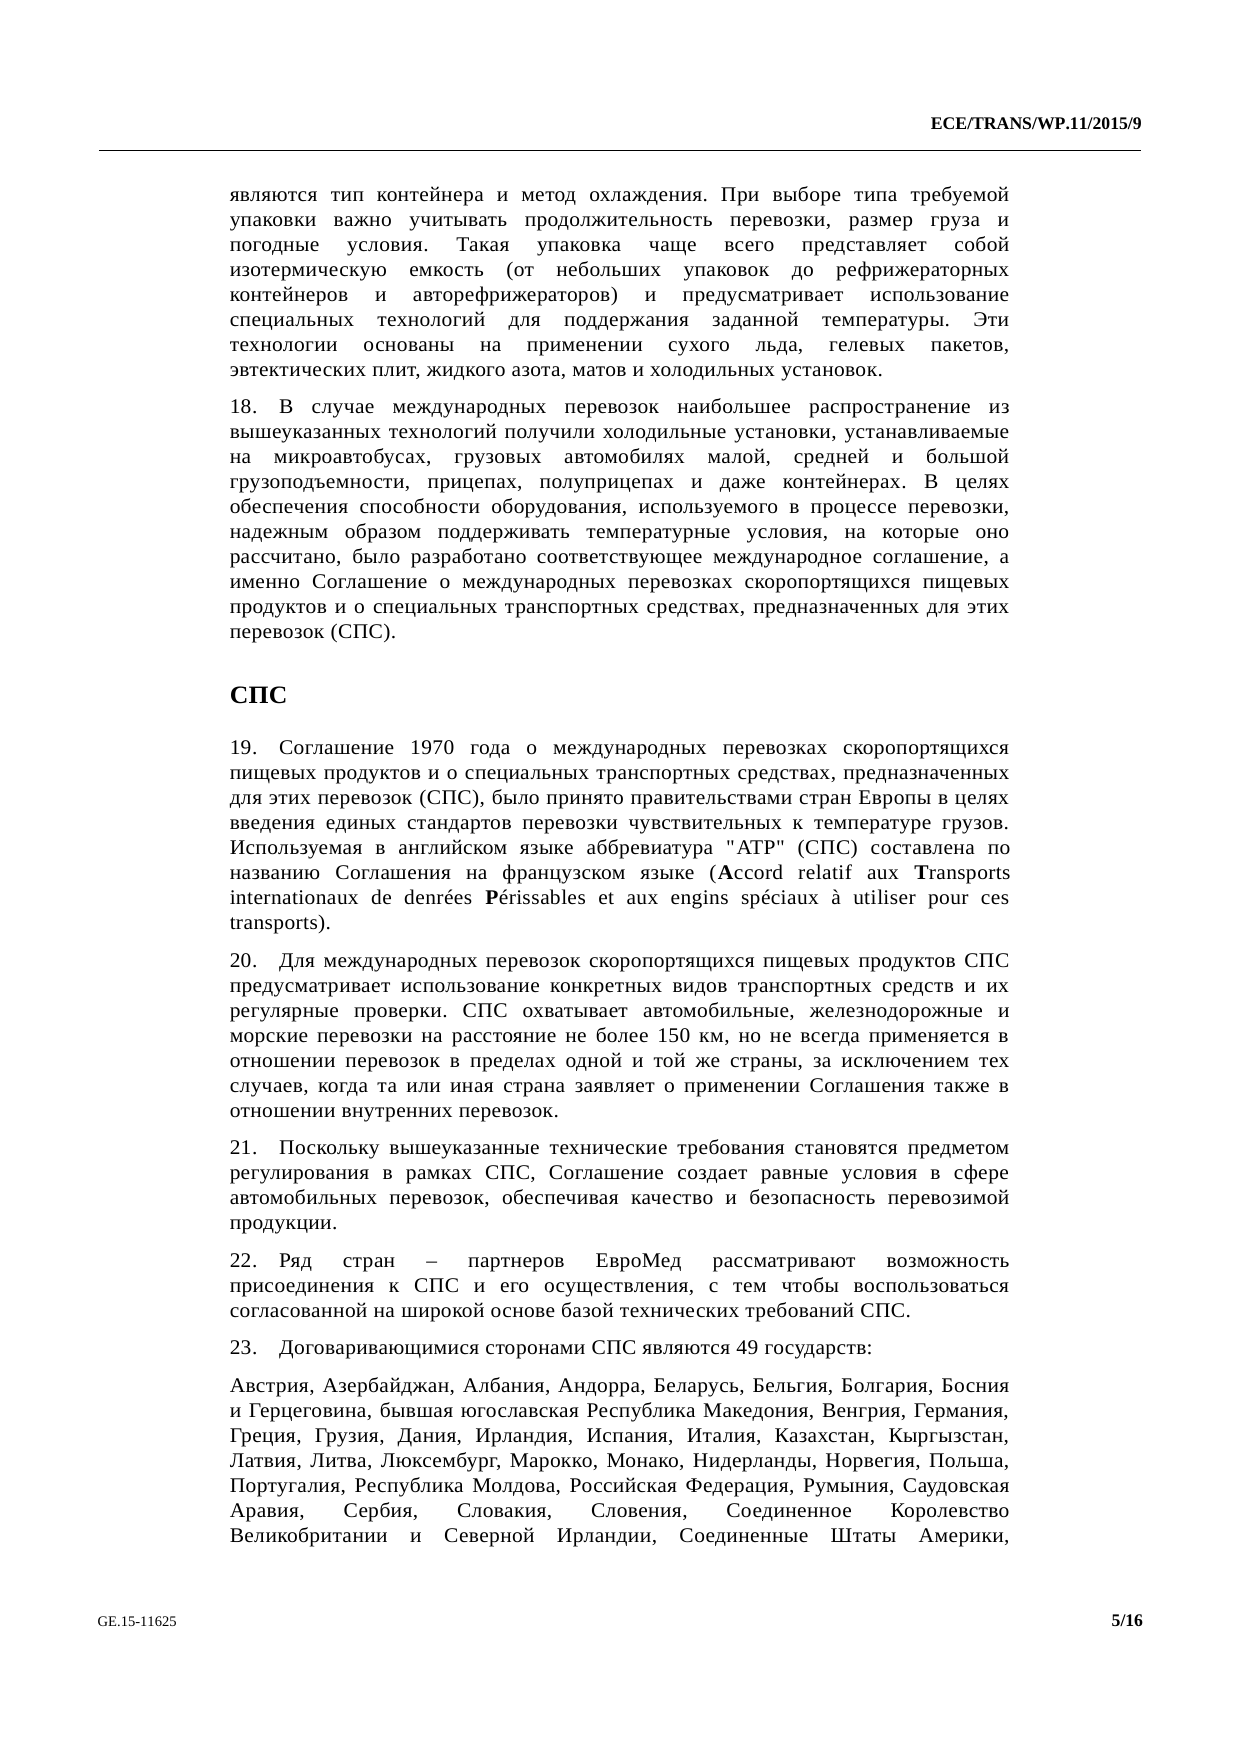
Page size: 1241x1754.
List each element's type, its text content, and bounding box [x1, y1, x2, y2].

text 20. Для международных перевозок скоропортящихся пищевых продуктов СПС предусматривает использование конкретных видов транспортных средств и их регулярные проверки. СПС охватывает автомобильные, железнодорожные и морские перевозки на расстояние не более 150 км, но не всегда применяется в отношении перевозок в пределах одной и той же страны, за исключением тех случаев, когда та или иная страна заявляет о применении Соглашения также в отношении внутренних перевозок. [229, 947, 1011, 1122]
text СПС [97, 681, 1011, 709]
text 19. Соглашение 1970 года о международных перевозках скоропортящихся пищевых продуктов и о специальных транспортных средствах, предназначенных для этих перевозок (СПС), было принято правительствами стран Европы в целях введения единых стандартов перевозки чувствительных к температуре грузов. Используемая в английском языке аббревиатура "ATP" (СПС) составлена по названию Соглашения на французском языке (Accord relatif aux Transports internationaux de denrées Périssables et aux engins spéciaux à utiliser pour ces transports). [229, 734, 1011, 934]
text 23. Договаривающимися сторонами СПС являются 49 государств: [229, 1334, 1011, 1359]
text 22. Ряд стран – партнеров ЕвроМед рассматривают возможность присоединения к СПС и его осуществления, с тем чтобы воспользоваться согласованной на широкой основе базой технических требований СПС. [229, 1247, 1011, 1322]
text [229, 1372, 1011, 1547]
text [229, 181, 1011, 381]
text 18. В случае международных перевозок наибольшее распространение из вышеуказанных технологий получили холодильные установки, устанавливаемые на микроавтобусах, грузовых автомобилях малой, средней и большой грузоподъемности, прицепах, полуприцепах и даже контейнерах. В целях обеспечения способности оборудования, используемого в процессе перевозки, надежным образом поддерживать температурные условия, на которые оно рассчитано, было разработано соответствующее международное соглашение, а именно Соглашение о международных перевозках скоропортящихся пищевых продуктов и о специальных транспортных средствах, предназначенных для этих перевозок (СПС). [229, 394, 1011, 644]
text 21. Поскольку вышеуказанные технические требования становятся предметом регулирования в рамках СПС, Соглашение создает равные условия в сфере автомобильных перевозок, обеспечивая качество и безопасность перевозимой продукции. [229, 1134, 1011, 1234]
